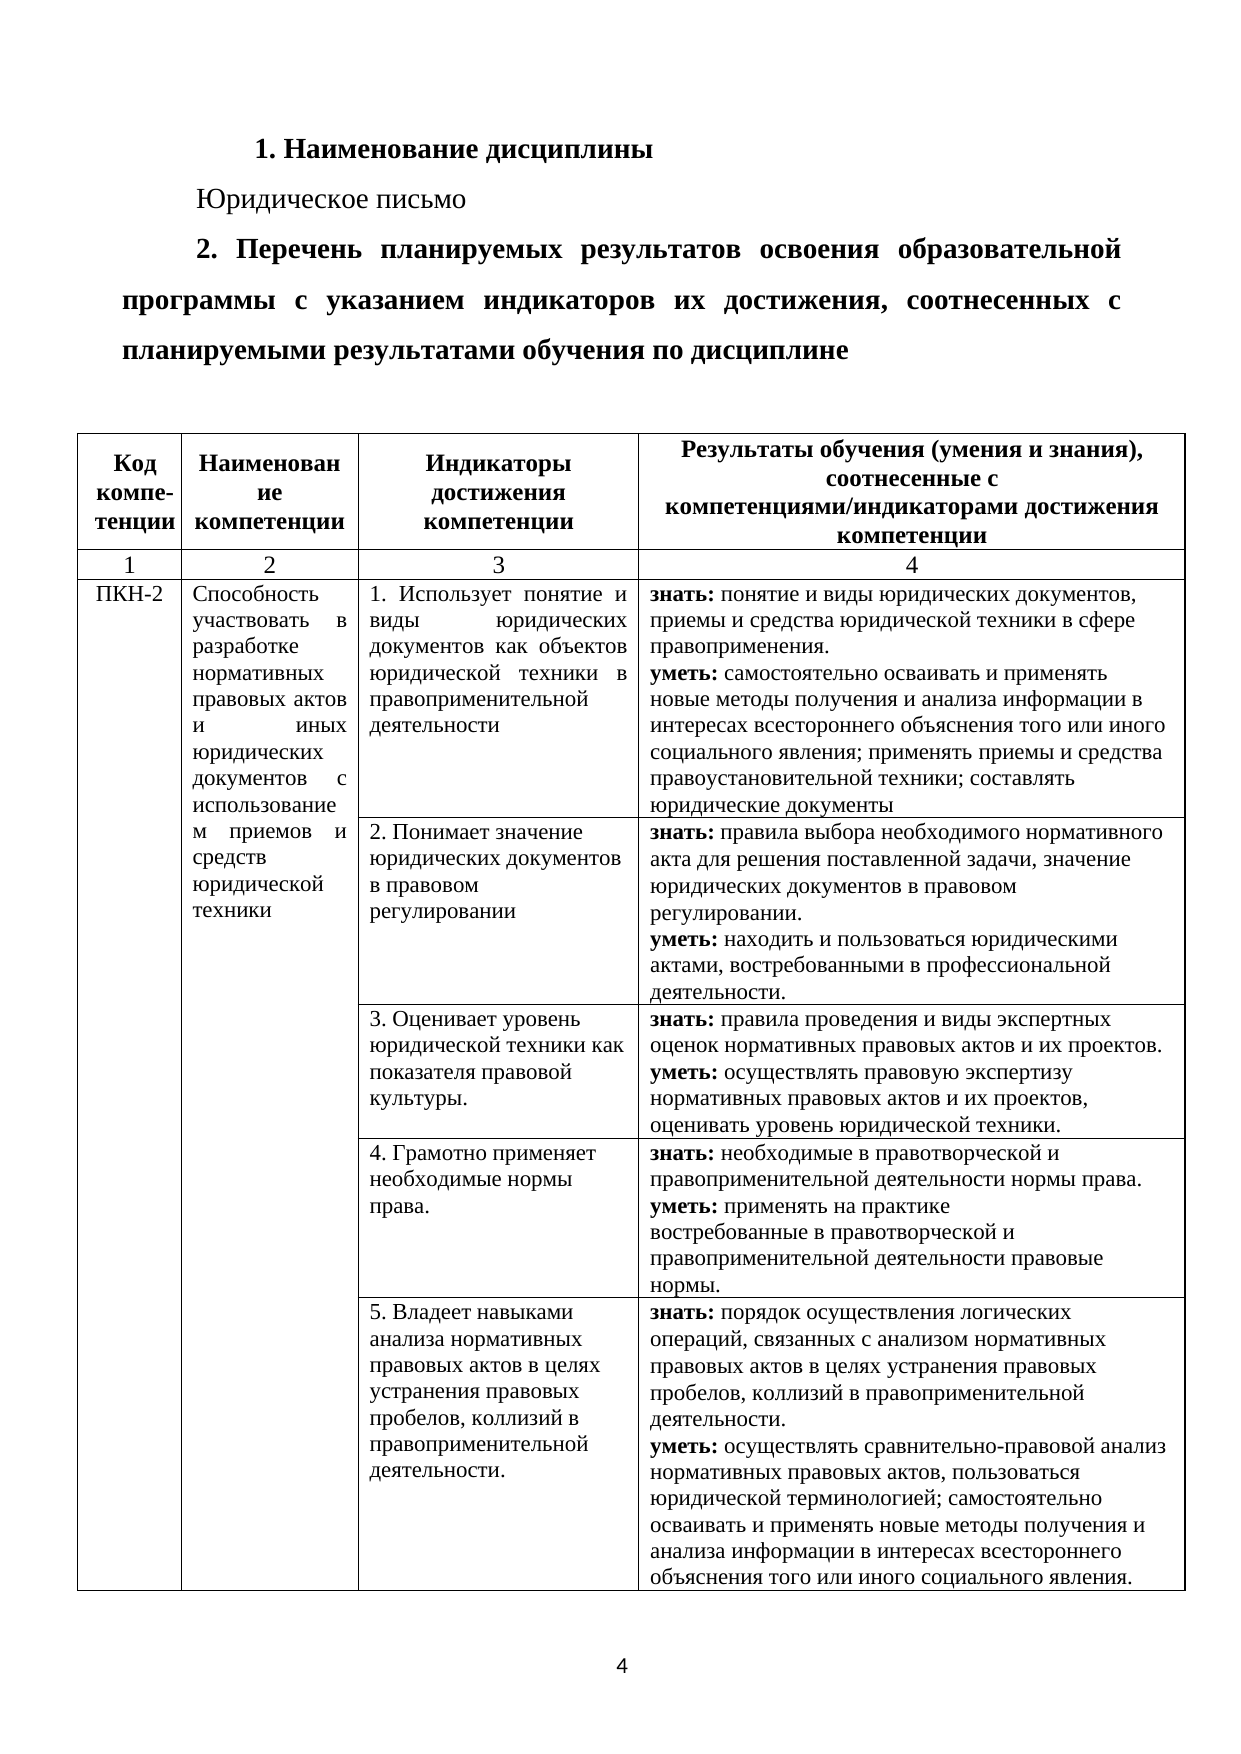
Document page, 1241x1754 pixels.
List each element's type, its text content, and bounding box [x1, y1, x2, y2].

table_cell 5. Владеет навыками анализа нормативных правовых актов в целях устранения правовых пробелов, коллизий в правоприменительной деятельности. [359, 1298, 638, 1590]
table_cell 2. Понимает значение юридических документов в правовом регулировании [359, 818, 638, 1004]
table_header Индикаторы достижения компетенции [359, 434, 638, 549]
table_cell 1. Использует понятие и виды юридических документов как объектов юридической техники в правоприменительной деятельности [359, 580, 638, 817]
table_header Код компе-тенции [78, 434, 181, 549]
table_cell 3. Оценивает уровень юридической техники как показателя правовой культуры. [359, 1005, 638, 1138]
table_cell 4. Грамотно применяет необходимые нормы права. [359, 1139, 638, 1297]
text 2. Перечень планируемых результатов освоения образовательной программы с указанием индикаторов их достижения, соотнесенных с планируемыми результатами обучения по дисциплине [122, 232, 1122, 366]
table_cell знать: необходимые в правотворческой и правоприменительной деятельности нормы права. уметь: применять на практике востребованные в правотворческой и правоприменительной деятельности правовые нормы. [639, 1139, 1184, 1297]
table_cell 3 [359, 550, 638, 579]
table_cell знать: правила выбора необходимого нормативного акта для решения поставленной задачи, значение юридических документов в правовом регулировании. уметь: находить и пользоваться юридическими актами, востребованными в профессиональной деятельности. [639, 818, 1184, 1004]
text 1. Наименование дисциплины [122, 131, 1122, 164]
table_cell ПКН-2 [78, 580, 181, 1590]
table_cell 1 [78, 550, 181, 579]
table_cell знать: понятие и виды юридических документов, приемы и средства юридической техники в сфере правоприменения. уметь: самостоятельно осваивать и применять новые методы получения и анализа информации в интересах всестороннего объяснения того или иного социального явления; применять приемы и средства правоустановительной техники; составлять юридические документы [639, 580, 1184, 817]
table_cell знать: правила проведения и виды экспертных оценок нормативных правовых актов и их проектов. уметь: осуществлять правовую экспертизу нормативных правовых актов и их проектов, оценивать уровень юридической техники. [639, 1005, 1184, 1138]
table_header Наименование компетенции [182, 434, 358, 549]
text Юридическое письмо [122, 181, 1122, 215]
table_cell 2 [182, 550, 358, 579]
table_cell Способность участвовать в разработке нормативных правовых актов и иных юридических документов с использованием приемов и средств юридической техники [182, 580, 358, 1590]
table_cell знать: порядок осуществления логических операций, связанных с анализом нормативных правовых актов в целях устранения правовых пробелов, коллизий в правоприменительной деятельности. уметь: осуществлять сравнительно-правовой анализ нормативных правовых актов, пользоваться юридической терминологией; самостоятельно осваивать и применять новые методы получения и анализа информации в интересах всестороннего объяснения того или иного социального явления. [639, 1298, 1184, 1590]
table_header Результаты обучения (умения и знания), соотнесенные с компетенциями/индикаторами достижения компетенции [639, 434, 1184, 549]
table_cell 4 [639, 550, 1184, 579]
